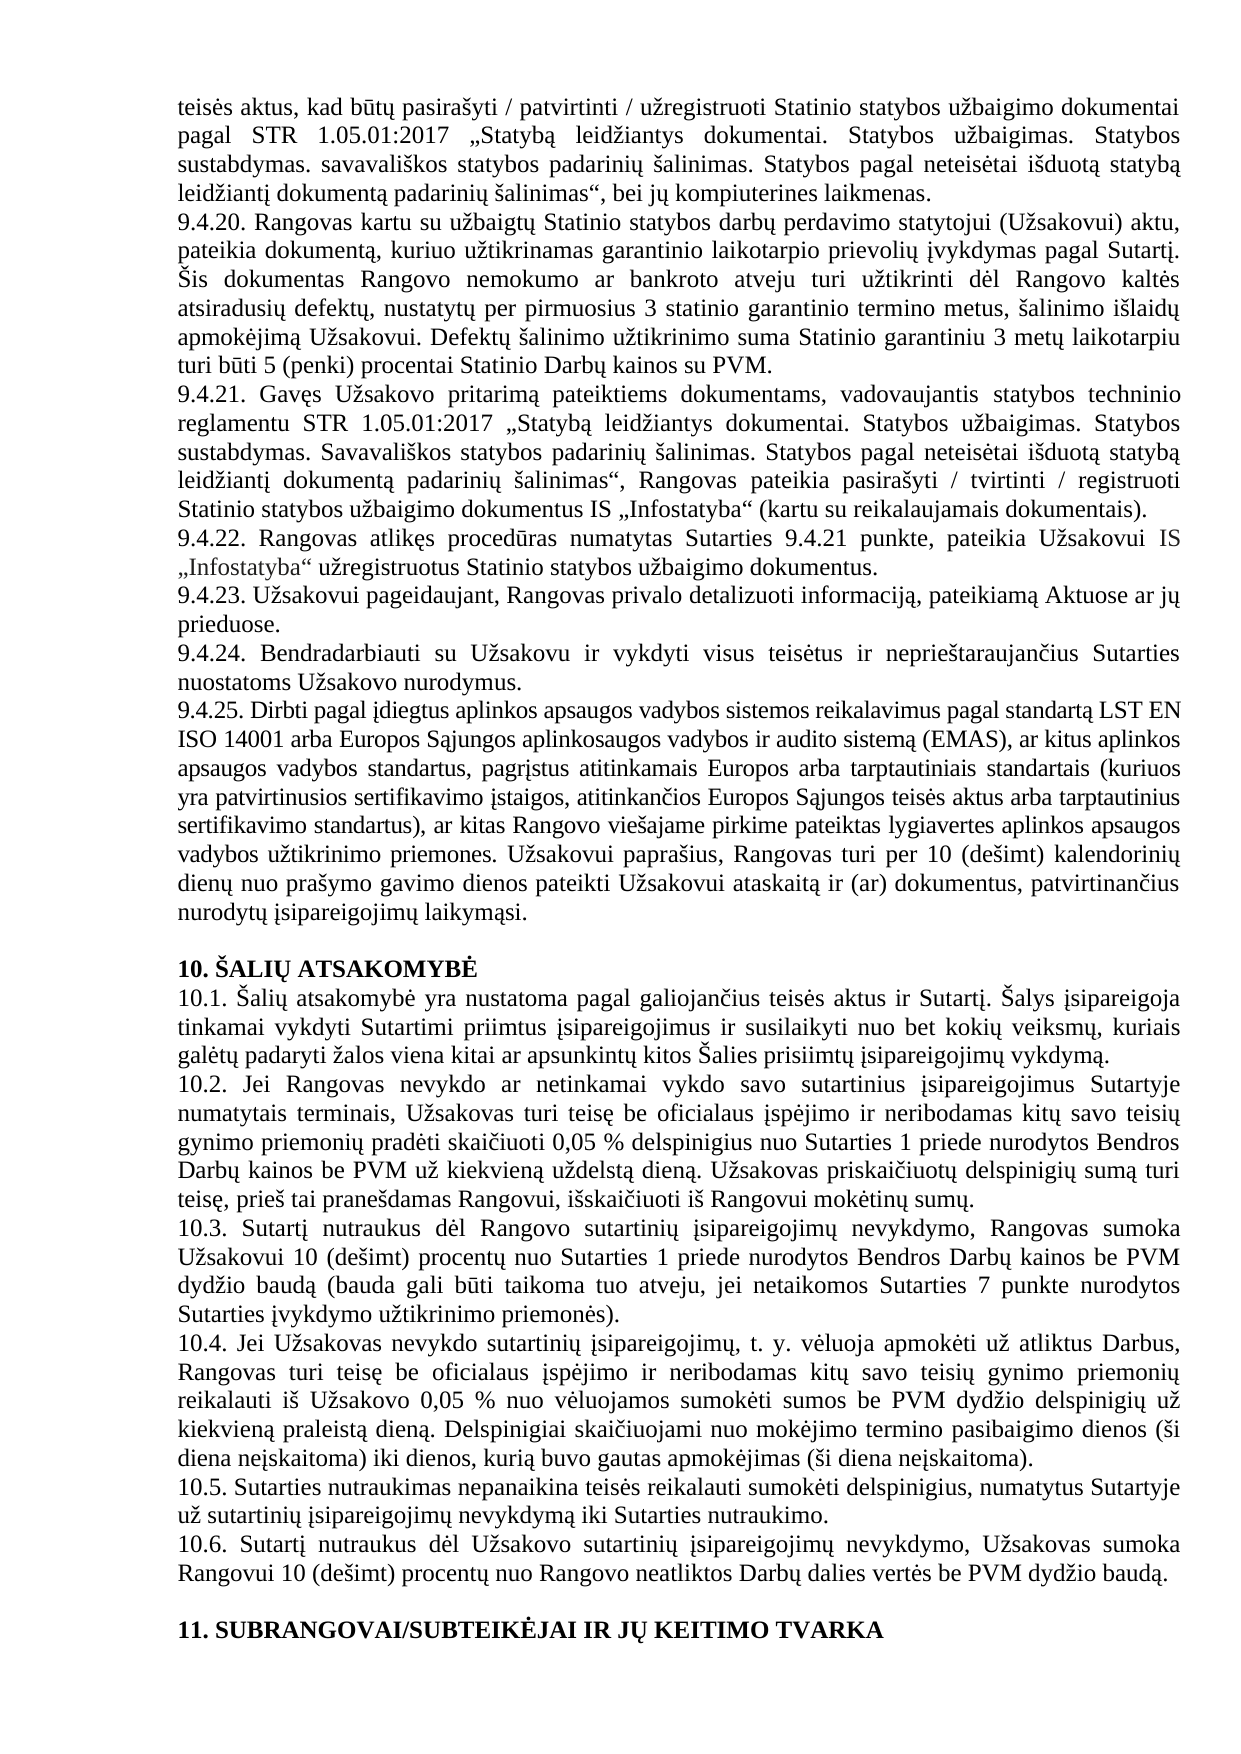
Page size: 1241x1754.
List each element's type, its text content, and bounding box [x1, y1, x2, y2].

text 10.3. Sutartį nutraukus dėl Rangovo sutartinių įsipareigojimų nevykdymo, Rangovas sumoka Užsakovui 10 (dešimt) procentų nuo Sutarties 1 priede nurodytos Bendros Darbų kainos be PVM dydžio baudą (bauda gali būti taikoma tuo atveju, jei netaikomos Sutarties 7 punkte nurodytos Sutarties įvykdymo užtikrinimo priemonės). [177, 1213, 1181, 1328]
text 10.1. Šalių atsakomybė yra nustatoma pagal galiojančius teisės aktus ir Sutartį. Šalys įsipareigoja tinkamai vykdyti Sutartimi priimtus įsipareigojimus ir susilaikyti nuo bet kokių veiksmų, kuriais galėtų padaryti žalos viena kitai ar apsunkintų kitos Šalies prisiimtų įsipareigojimų vykdymą. [177, 983, 1181, 1069]
text 11. SUBRANGOVAI/SUBTEIKĖJAI IR JŲ KEITIMO TVARKA [177, 1616, 1181, 1644]
text 10.2. Jei Rangovas nevykdo ar netinkamai vykdo savo sutartinius įsipareigojimus Sutartyje numatytais terminais, Užsakovas turi teisę be oficialaus įspėjimo ir neribodamas kitų savo teisių gynimo priemonių pradėti skaičiuoti 0,05 % delspinigius nuo Sutarties 1 priede nurodytos Bendros Darbų kainos be PVM už kiekvieną uždelstą dieną. Užsakovas priskaičiuotų delspinigių sumą turi teisę, prieš tai pranešdamas Rangovui, išskaičiuoti iš Rangovui mokėtinų sumų. [177, 1069, 1181, 1213]
text 10.6. Sutartį nutraukus dėl Užsakovo sutartinių įsipareigojimų nevykdymo, Užsakovas sumoka Rangovui 10 (dešimt) procentų nuo Rangovo neatliktos Darbų dalies vertės be PVM dydžio baudą. [177, 1529, 1181, 1587]
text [177, 92, 1181, 207]
text 9.4.21. Gavęs Užsakovo pritarimą pateiktiems dokumentams, vadovaujantis statybos techninio reglamentu STR 1.05.01:2017 „Statybą leidžiantys dokumentai. Statybos užbaigimas. Statybos sustabdymas. Savavališkos statybos padarinių šalinimas. Statybos pagal neteisėtai išduotą statybą leidžiantį dokumentą padarinių šalinimas“, Rangovas pateikia pasirašyti / tvirtinti / registruoti Statinio statybos užbaigimo dokumentus IS „Infostatyba“ (kartu su reikalaujamais dokumentais). [177, 379, 1181, 523]
text 9.4.22. Rangovas atlikęs procedūras numatytas Sutarties 9.4.21 punkte, pateikia Užsakovui IS „Infostatyba“ užregistruotus Statinio statybos užbaigimo dokumentus. [177, 523, 1181, 580]
text 10.4. Jei Užsakovas nevykdo sutartinių įsipareigojimų, t. y. vėluoja apmokėti už atliktus Darbus, Rangovas turi teisę be oficialaus įspėjimo ir neribodamas kitų savo teisių gynimo priemonių reikalauti iš Užsakovo 0,05 % nuo vėluojamos sumokėti sumos be PVM dydžio delspinigių už kiekvieną praleistą dieną. Delspinigiai skaičiuojami nuo mokėjimo termino pasibaigimo dienos (ši diena neįskaitoma) iki dienos, kurią buvo gautas apmokėjimas (ši diena neįskaitoma). [177, 1328, 1181, 1472]
text 10. ŠALIŲ ATSAKOMYBĖ [177, 954, 1181, 983]
text 9.4.23. Užsakovui pageidaujant, Rangovas privalo detalizuoti informaciją, pateikiamą Aktuose ar jų prieduose. [177, 580, 1181, 638]
text 9.4.24. Bendradarbiauti su Užsakovu ir vykdyti visus teisėtus ir neprieštaraujančius Sutarties nuostatoms Užsakovo nurodymus. [177, 638, 1181, 695]
text 9.4.20. Rangovas kartu su užbaigtų Statinio statybos darbų perdavimo statytojui (Užsakovui) aktu, pateikia dokumentą, kuriuo užtikrinamas garantinio laikotarpio prievolių įvykdymas pagal Sutartį. Šis dokumentas Rangovo nemokumo ar bankroto atveju turi užtikrinti dėl Rangovo kaltės atsiradusių defektų, nustatytų per pirmuosius 3 statinio garantinio termino metus, šalinimo išlaidų apmokėjimą Užsakovui. Defektų šalinimo užtikrinimo suma Statinio garantiniu 3 metų laikotarpiu turi būti 5 (penki) procentai Statinio Darbų kainos su PVM. [177, 207, 1181, 379]
text 9.4.25. Dirbti pagal įdiegtus aplinkos apsaugos vadybos sistemos reikalavimus pagal standartą LST EN ISO 14001 arba Europos Sąjungos aplinkosaugos vadybos ir audito sistemą (EMAS), ar kitus aplinkos apsaugos vadybos standartus, pagrįstus atitinkamais Europos arba tarptautiniais standartais (kuriuos yra patvirtinusios sertifikavimo įstaigos, atitinkančios Europos Sąjungos teisės aktus arba tarptautinius sertifikavimo standartus), ar kitas Rangovo viešajame pirkime pateiktas lygiavertes aplinkos apsaugos vadybos užtikrinimo priemones. Užsakovui paprašius, Rangovas turi per 10 (dešimt) kalendorinių dienų nuo prašymo gavimo dienos pateikti Užsakovui ataskaitą ir (ar) dokumentus, patvirtinančius nurodytų įsipareigojimų laikymąsi. [177, 695, 1181, 925]
text 10.5. Sutarties nutraukimas nepanaikina teisės reikalauti sumokėti delspinigius, numatytus Sutartyje už sutartinių įsipareigojimų nevykdymą iki Sutarties nutraukimo. [177, 1472, 1181, 1529]
